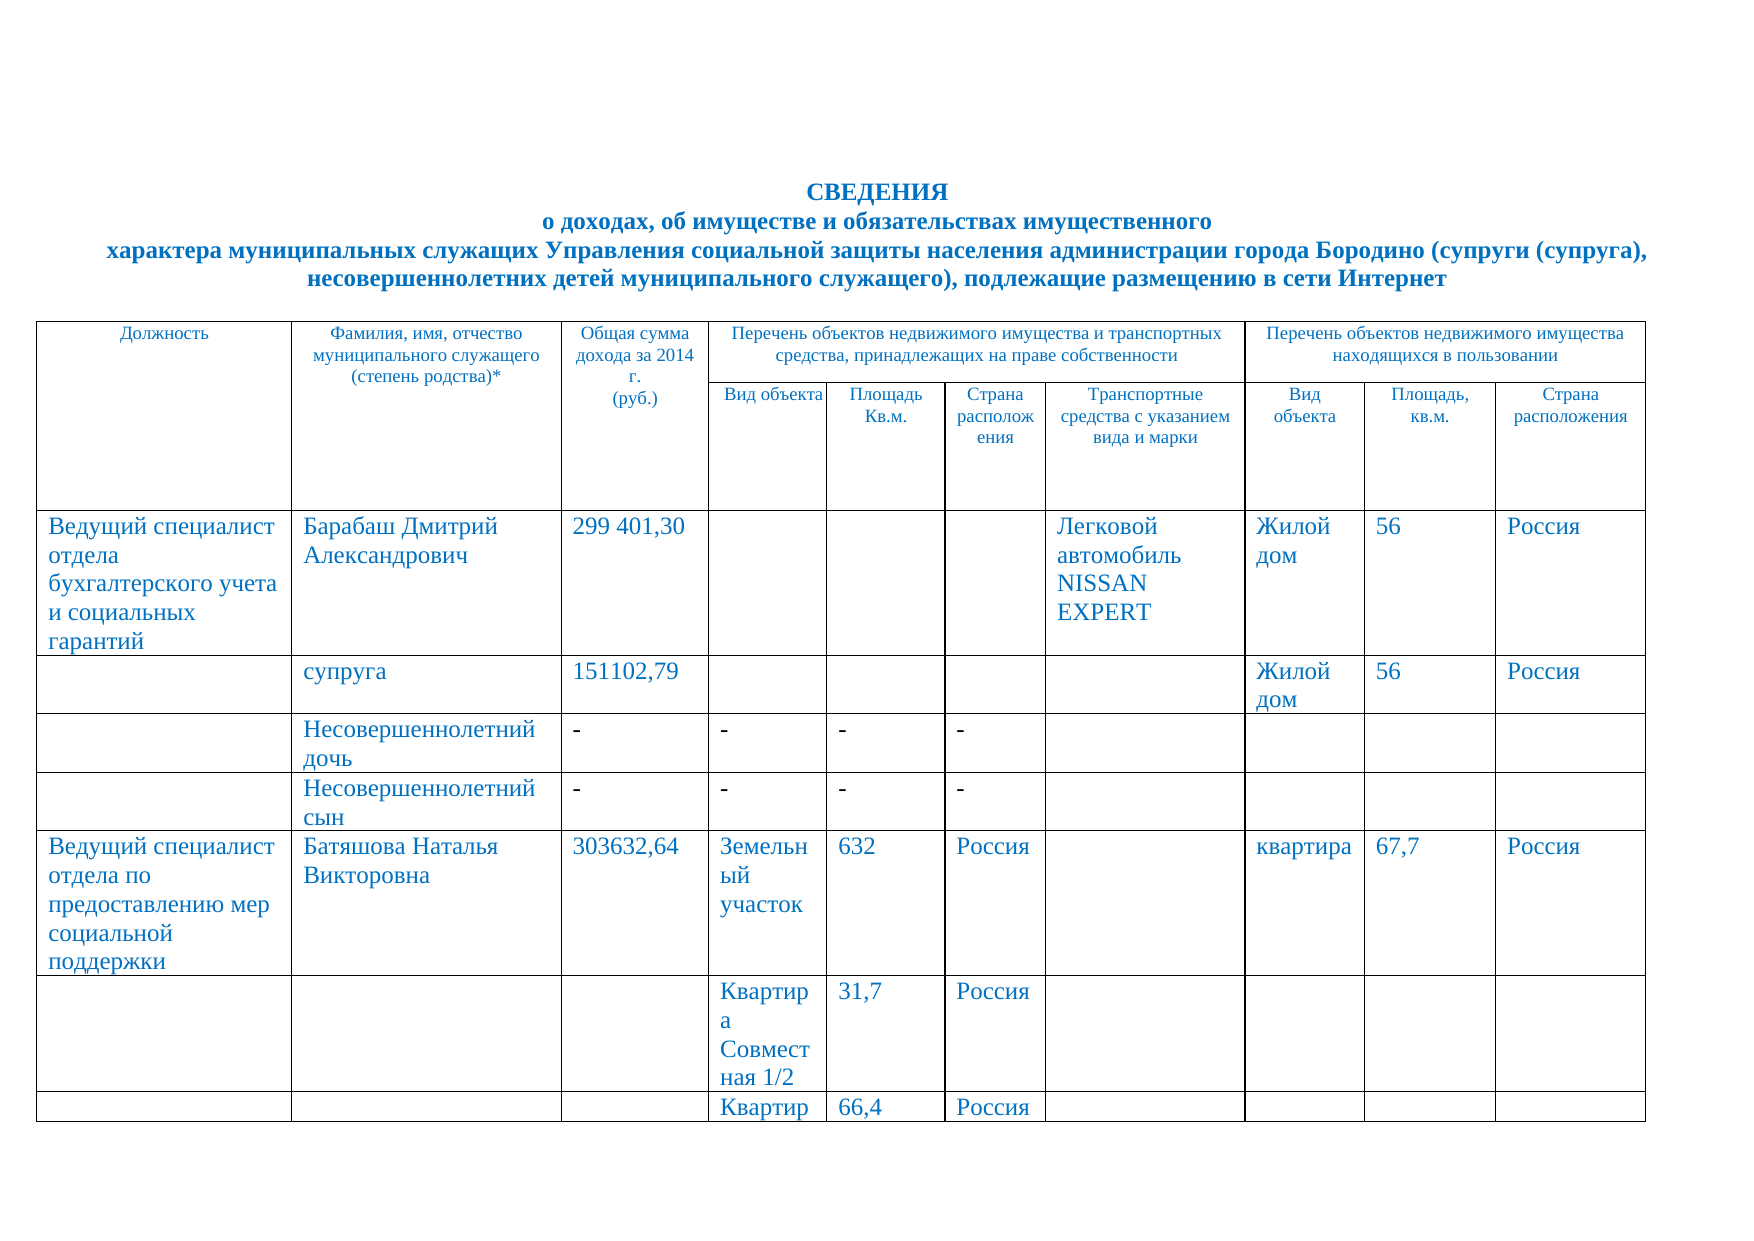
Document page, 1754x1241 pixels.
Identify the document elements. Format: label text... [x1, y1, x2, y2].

table_cell Ведущий специалист отдела по предоставлению мер социальной поддержки [37, 831, 291, 975]
table_cell 303632,64 [562, 831, 708, 975]
table_cell Батяшова Наталья Викторовна [292, 831, 561, 975]
table_header Общая сумма дохода за 2014 г. (руб.) [562, 322, 708, 510]
table_cell [1496, 714, 1645, 772]
table_cell Россия [1496, 656, 1645, 713]
table_cell [1046, 976, 1244, 1091]
table_cell Россия [946, 1092, 1045, 1121]
table_cell [1246, 1092, 1364, 1121]
table_header Должность [37, 322, 291, 510]
table_cell Россия [946, 976, 1045, 1091]
table_cell [827, 656, 944, 713]
table_cell Земельный участок [709, 831, 826, 975]
table_cell - [562, 714, 708, 772]
table_cell Несовершеннолетний сын [292, 773, 561, 830]
table_cell 151102,79 [562, 656, 708, 713]
table_cell [1246, 976, 1364, 1091]
table_cell [1496, 976, 1645, 1091]
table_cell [709, 1092, 826, 1121]
table_cell - [709, 773, 826, 830]
table_cell 56 [1365, 511, 1495, 655]
table_cell [946, 656, 1045, 713]
table_cell Транспортные средства с указанием вида и марки [1046, 383, 1244, 510]
table_cell [1496, 1092, 1645, 1121]
table_cell [562, 976, 708, 1091]
table_header Перечень объектов недвижимого имущества находящихся в пользовании [1246, 322, 1645, 382]
table_cell [37, 773, 291, 830]
table_cell [1246, 714, 1364, 772]
table_cell Страна расположения [946, 383, 1045, 510]
table_cell [1365, 1092, 1495, 1121]
table_cell Россия [1496, 511, 1645, 655]
table_cell 66,4 [827, 1092, 944, 1121]
table_cell [946, 511, 1045, 655]
table_cell Барабаш Дмитрий Александрович [292, 511, 561, 655]
table_cell Несовершеннолетний дочь [292, 714, 561, 772]
table_cell [37, 1092, 291, 1121]
table_cell [1246, 773, 1364, 830]
table_cell [1365, 714, 1495, 772]
table_cell - [946, 714, 1045, 772]
text о доходах, об имуществе и обязательствах имущественного [59, 206, 1695, 235]
table_cell - [827, 714, 944, 772]
table_cell Вид объекта [1246, 383, 1364, 510]
table_cell Квартира Совместная 1/2 [709, 976, 826, 1091]
table_cell [709, 656, 826, 713]
table_cell [1046, 1092, 1244, 1121]
table_cell [1365, 976, 1495, 1091]
table_cell [37, 714, 291, 772]
table_cell 56 [1365, 656, 1495, 713]
table_cell Жилой дом [1246, 656, 1364, 713]
table_cell - [827, 773, 944, 830]
table_cell [1046, 773, 1244, 830]
table_cell Россия [1496, 831, 1645, 975]
table_cell Жилой дом [1246, 511, 1364, 655]
table_cell 299 401,30 [562, 511, 708, 655]
table_header Фамилия, имя, отчество муниципального служащего (степень родства)* [292, 322, 561, 510]
table_cell Страна расположения [1496, 383, 1645, 510]
table_cell Площадь, кв.м. [1365, 383, 1495, 510]
table_cell [37, 656, 291, 713]
table_cell [562, 1092, 708, 1121]
table_cell 31,7 [827, 976, 944, 1091]
table_cell - [709, 714, 826, 772]
table_cell - [562, 773, 708, 830]
table_cell [292, 1092, 561, 1121]
table_cell [709, 511, 826, 655]
text СВЕДЕНИЯ [59, 177, 1695, 206]
table_cell [1365, 773, 1495, 830]
table_cell Легковой автомобиль NISSAN EXPERT [1046, 511, 1244, 655]
table_cell [37, 976, 291, 1091]
table_cell [1496, 773, 1645, 830]
table_cell супруга [292, 656, 561, 713]
table_cell 67,7 [1365, 831, 1495, 975]
table_cell квартира [1246, 831, 1364, 975]
table_cell [827, 511, 944, 655]
table_cell [1046, 714, 1244, 772]
table_header Перечень объектов недвижимого имущества и транспортных средства, принадлежащих на праве собственности [709, 322, 1244, 382]
table_cell [292, 976, 561, 1091]
table_cell [1046, 656, 1244, 713]
table_cell 632 [827, 831, 944, 975]
table_cell Вид объекта [709, 383, 826, 510]
table_cell - [946, 773, 1045, 830]
table_cell [1046, 831, 1244, 975]
table_cell Площадь Кв.м. [827, 383, 944, 510]
table_cell Россия [946, 831, 1045, 975]
table_cell Ведущий специалист отдела бухгалтерского учета и социальных гарантий [37, 511, 291, 655]
text характера муниципальных служащих Управления социальной защиты населения администрации города Бородино (супруги (супруга), несовершеннолетних детей муниципального служащего), подлежащие размещению в сети Интернет [59, 235, 1695, 292]
